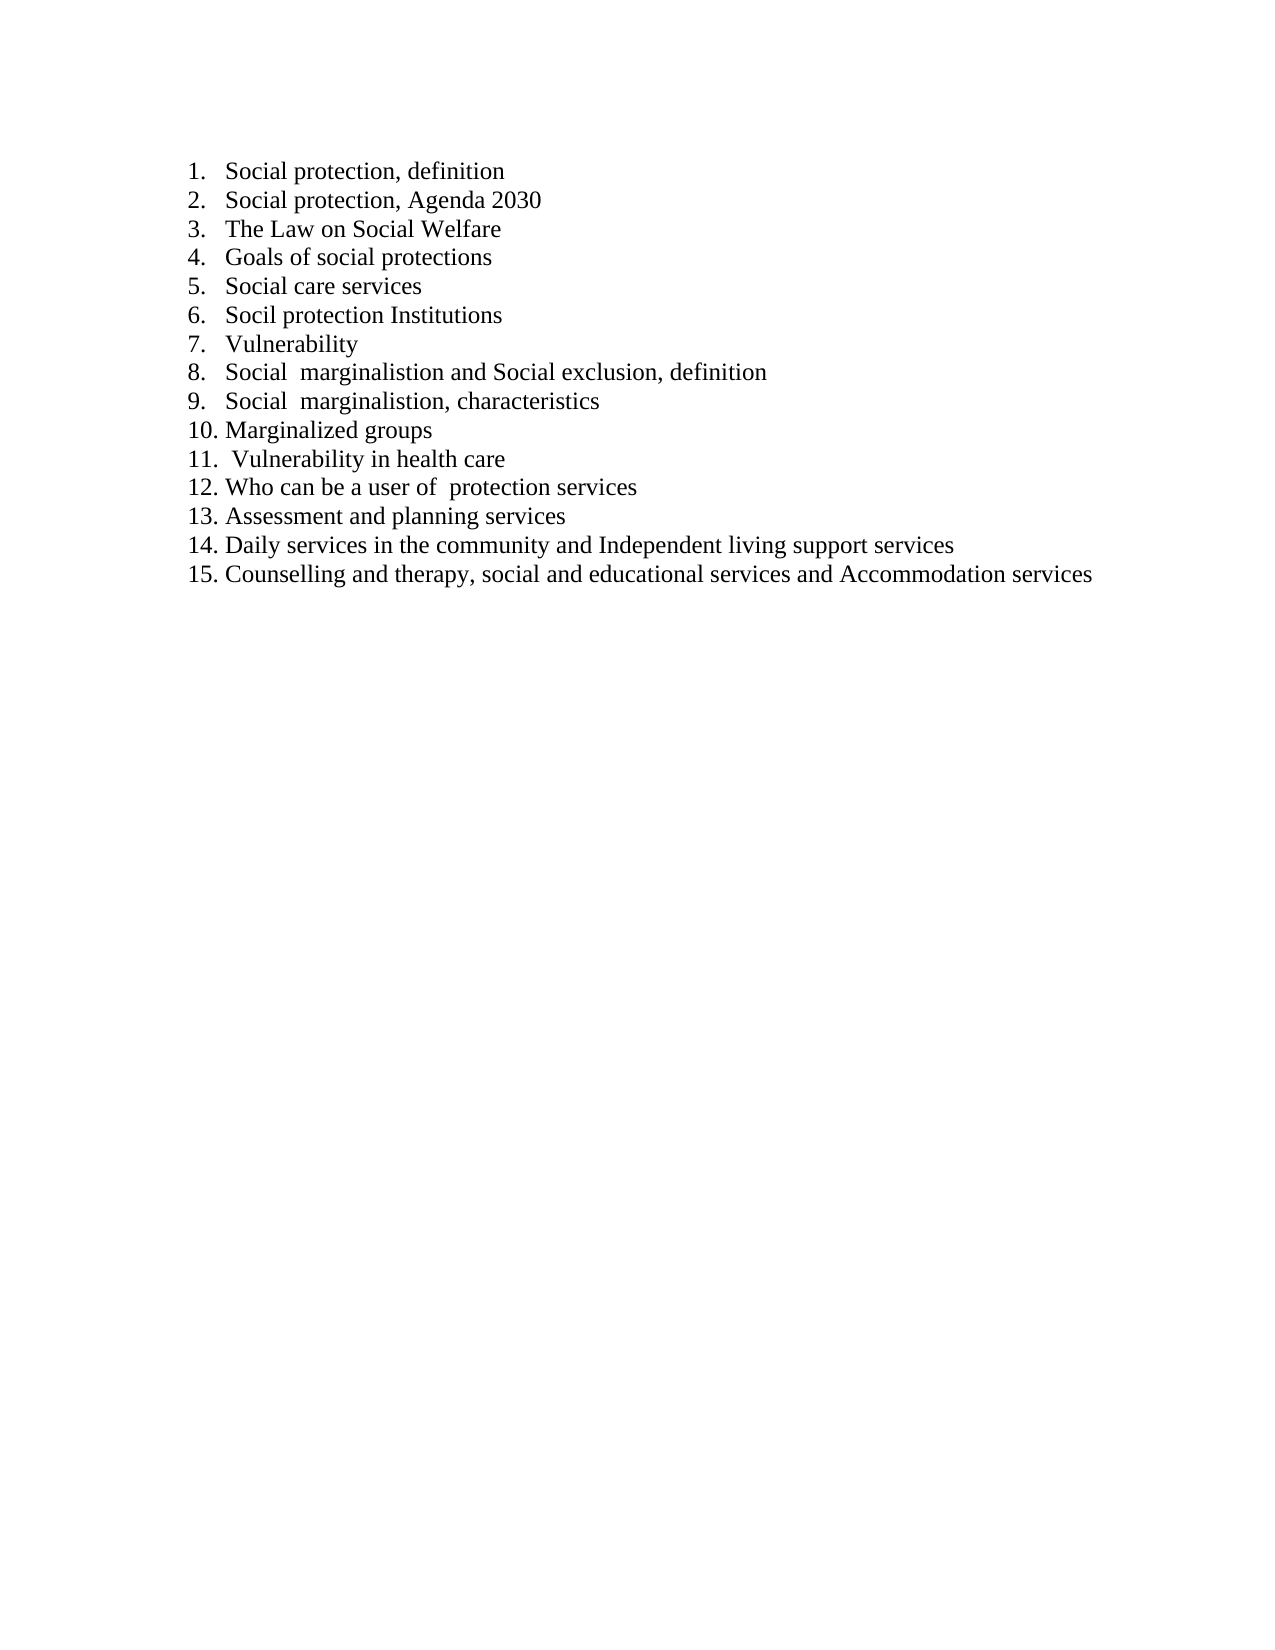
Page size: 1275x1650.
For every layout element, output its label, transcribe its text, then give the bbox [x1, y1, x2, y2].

list Goals of social protections [187, 242, 1125, 271]
list Social marginalistion, characteristics [187, 386, 1125, 415]
list Social care services [187, 271, 1125, 300]
list Vulnerability [187, 329, 1125, 357]
list Marginalized groups [187, 415, 1125, 444]
list Social marginalistion and Social exclusion, definition [187, 357, 1125, 386]
list Assessment and planning services [187, 501, 1125, 530]
list Vulnerability in health care [187, 444, 1125, 472]
list Counselling and therapy, social and educational services and Accommodation services [187, 559, 1125, 587]
list Social protection, Agenda 2030 [187, 185, 1125, 214]
list The Law on Social Welfare [187, 214, 1125, 242]
list Who can be a user of protection services [187, 472, 1125, 501]
list Social protection, definition [187, 156, 1125, 185]
list Socil protection Institutions [187, 300, 1125, 329]
list Daily services in the community and Independent living support services [187, 530, 1125, 559]
